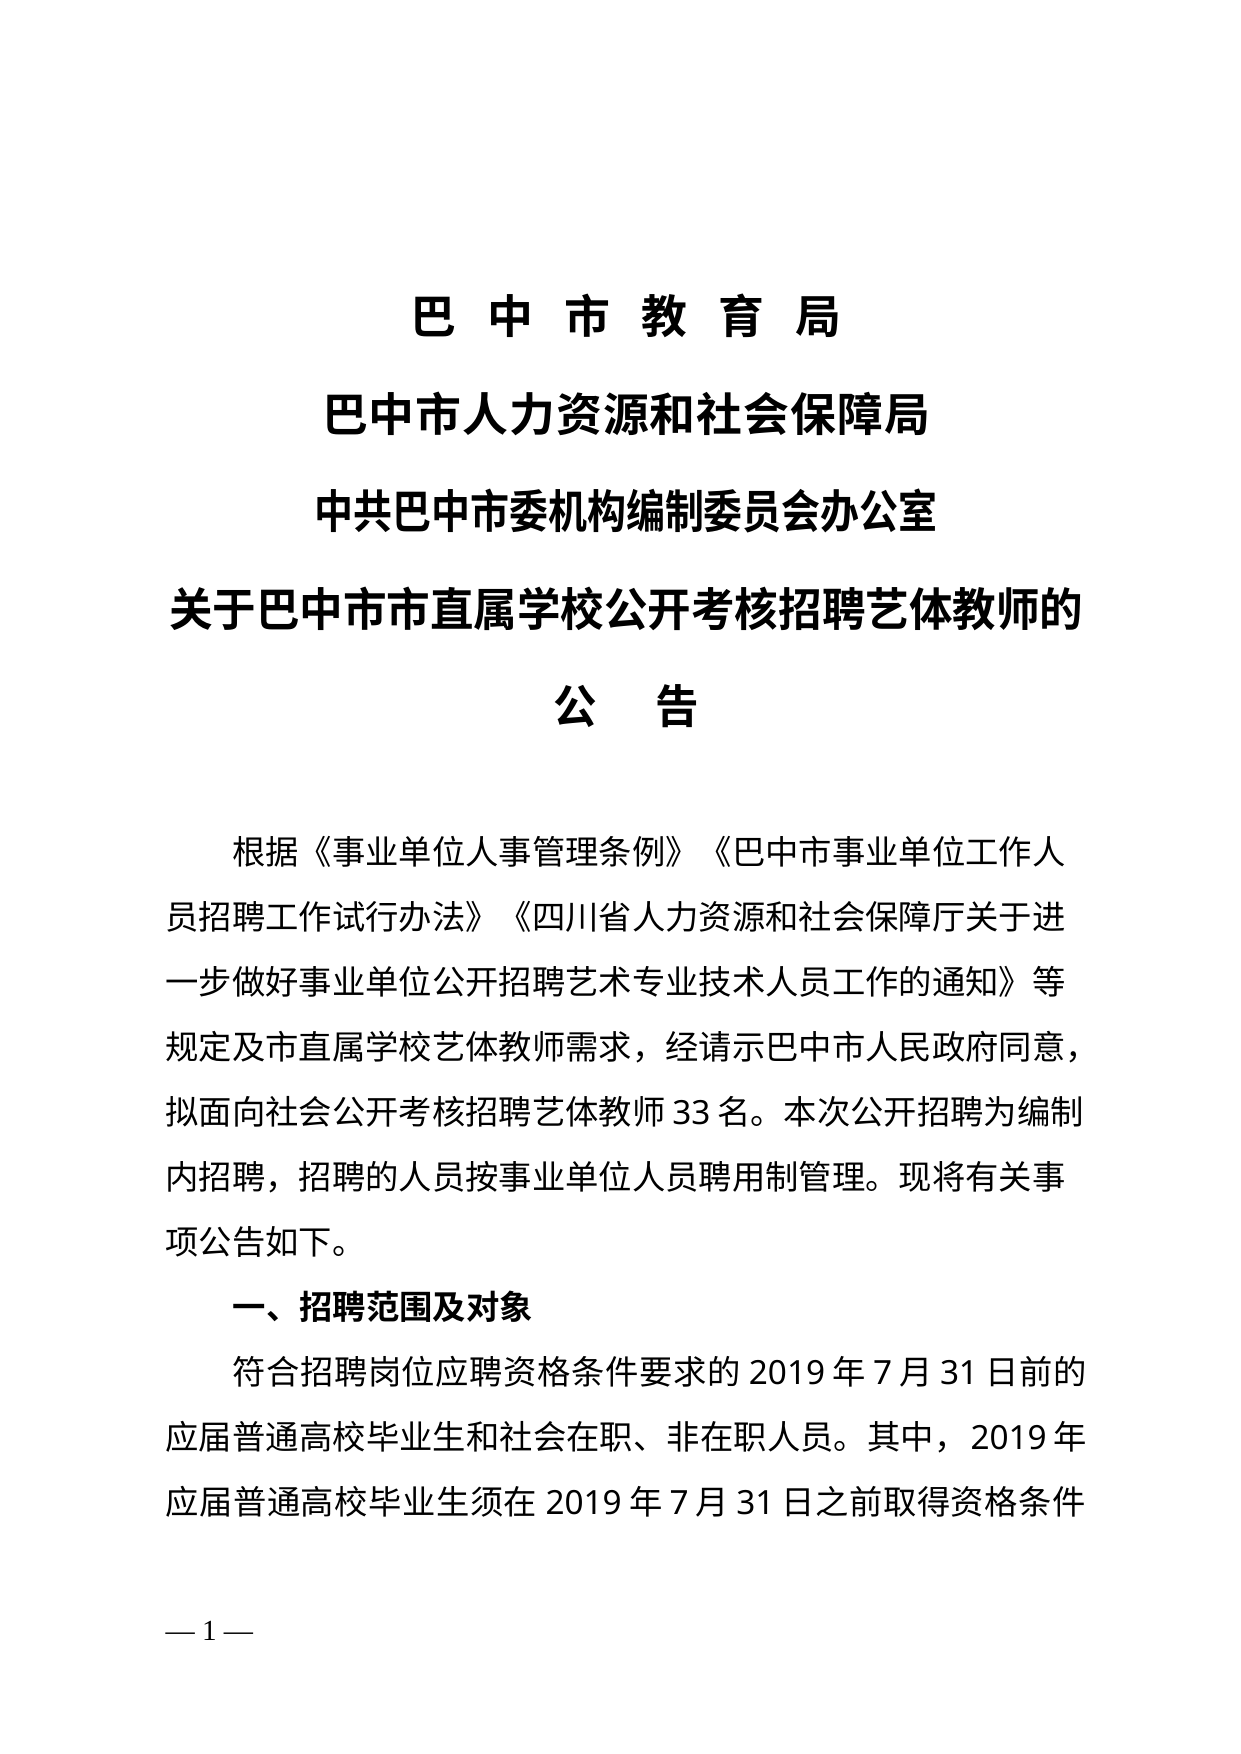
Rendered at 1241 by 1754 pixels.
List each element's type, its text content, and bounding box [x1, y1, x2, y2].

text 根据《事业单位人事管理条例》《巴中市事业单位工作人员招聘工作试行办法》《四川省人力资源和社会保障厅关于进一步做好事业单位公开招聘艺术专业技术人员工作的通知》等规定及市直属学校艺体教师需求，经请示巴中市人民政府同意，拟面向社会公开考核招聘艺体教师33名。本次公开招聘为编制内招聘，招聘的人员按事业单位人员聘用制管理。现将有关事项公告如下。 [165, 1069, 1087, 1273]
text 根据《事业单位人事管理条例》《巴中市事业单位工作人员招聘工作试行办法》《四川省人力资源和社会保障厅关于进一步做好事业单位公开招聘艺术专业技术人员工作的通知》等规定及市直属学校艺体教师需求，经请示巴中市人民政府同意，拟面向社会公开考核招聘艺体教师33名。本次公开招聘为编制内招聘，招聘的人员按事业单位人员聘用制管理。现将有关事项公告如下。 [165, 818, 1087, 1021]
text 一、招聘范围及对象 [165, 1273, 1087, 1338]
text 巴中市人力资源和社会保障局 [165, 363, 1087, 460]
text 中共巴中市委机构编制委员会办公室 [165, 460, 1087, 558]
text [165, 1459, 1087, 1533]
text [165, 1338, 1087, 1414]
text 巴 中 市 教 育 局 [165, 265, 1087, 363]
subtitle 关于巴中市市直属学校公开考核招聘艺体教师的公 告 [165, 558, 1087, 753]
